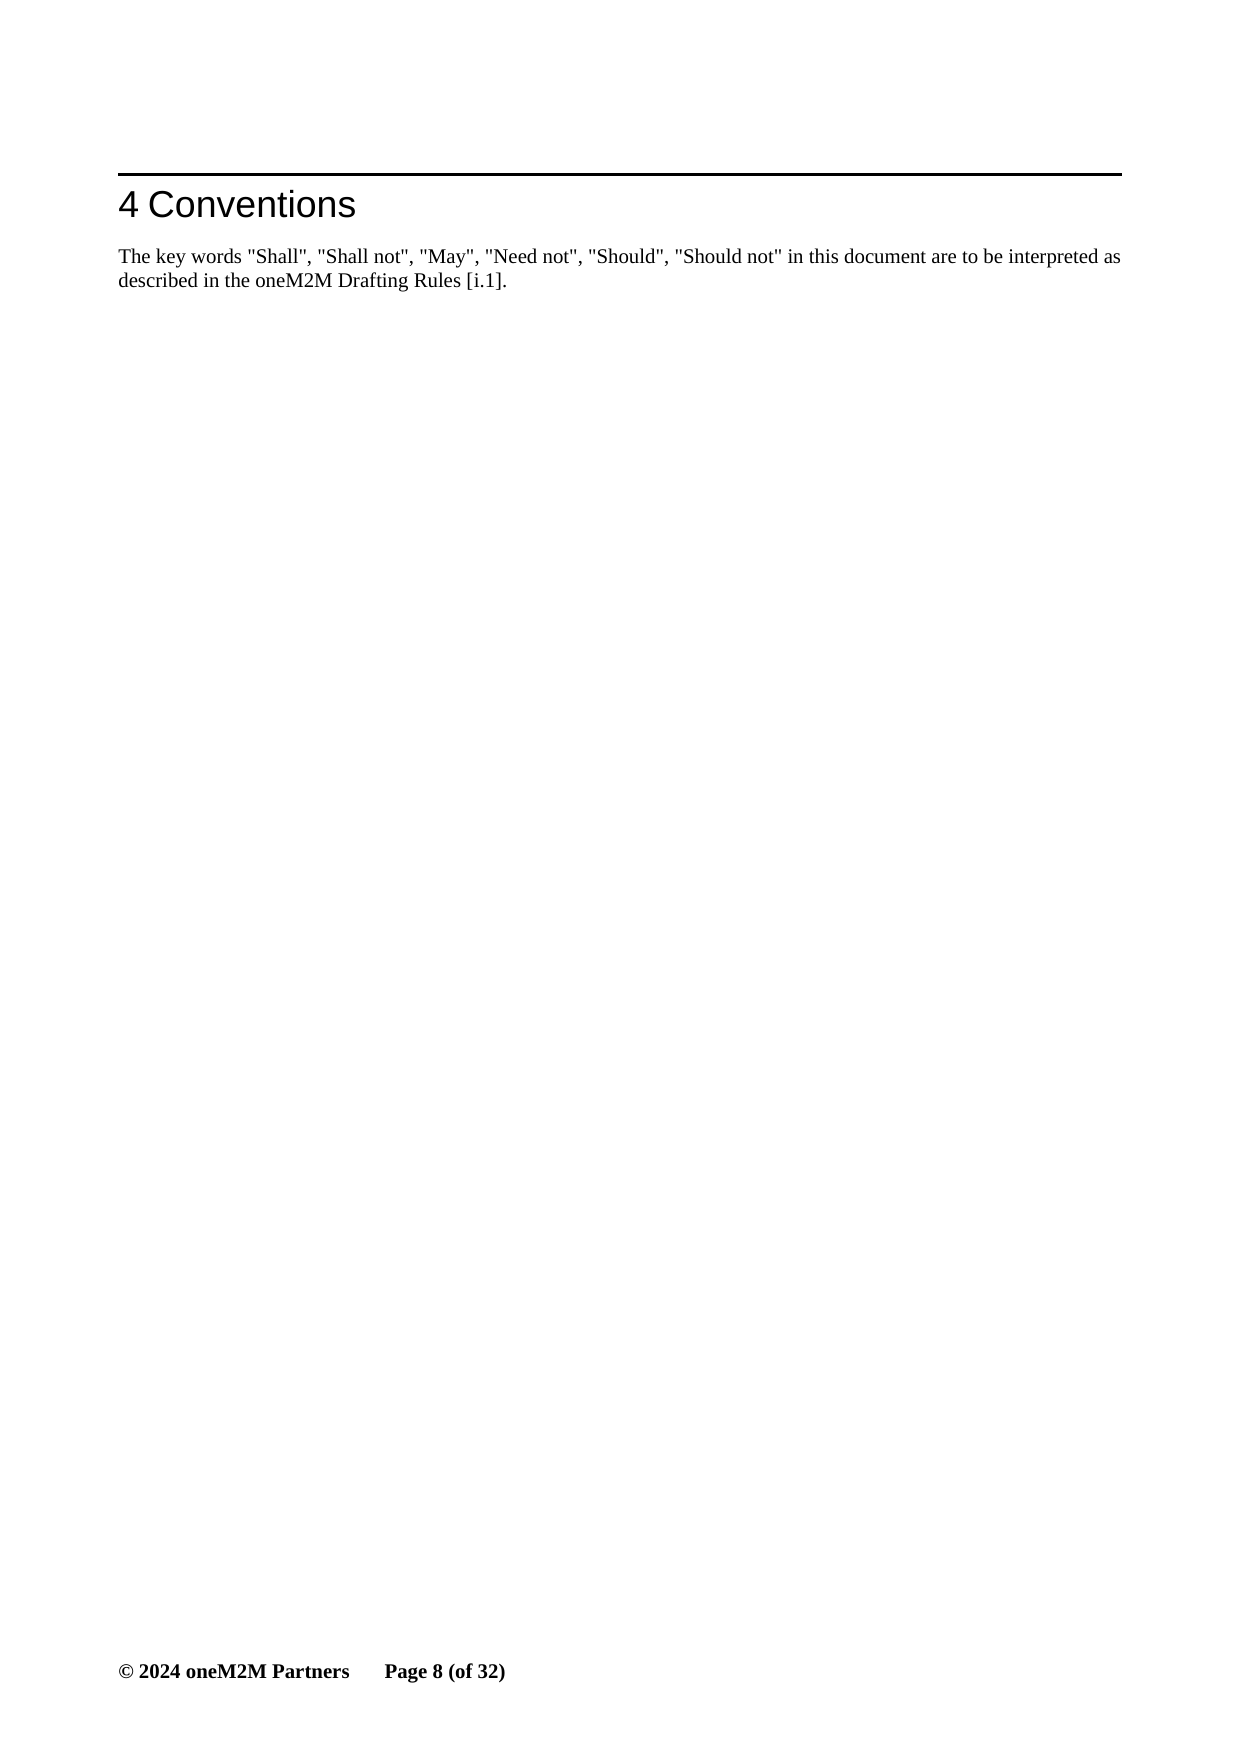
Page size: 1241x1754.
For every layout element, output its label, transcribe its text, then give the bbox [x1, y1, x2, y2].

text The key words "Shall", "Shall not", "May", "Need not", "Should", "Should not" in this document are to be interpreted as described in the oneM2M Drafting Rules [i.1]. [118, 244, 1122, 292]
subtitle 4 Conventions [118, 176, 1122, 225]
